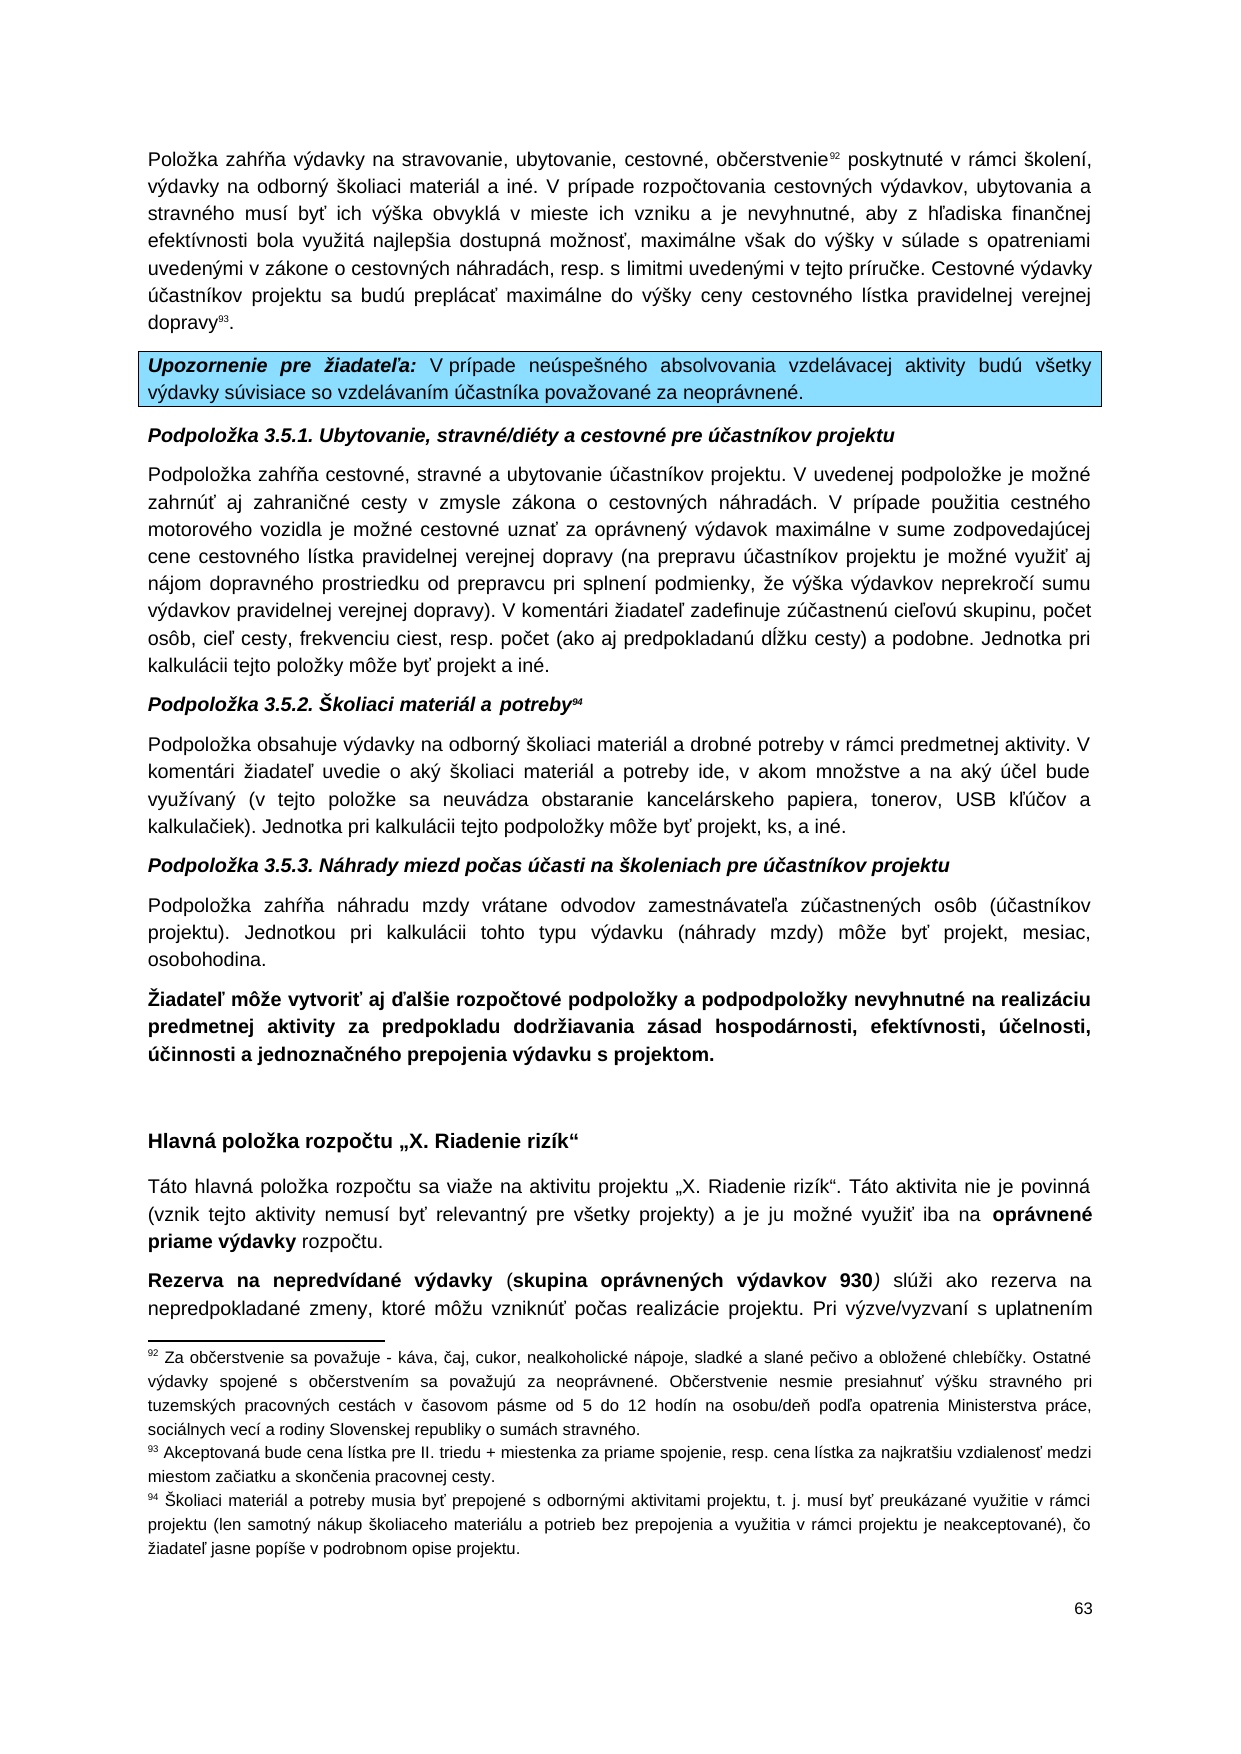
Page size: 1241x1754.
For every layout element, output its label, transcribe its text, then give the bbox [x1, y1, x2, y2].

text Podpoložka obsahuje výdavky na odborný školiaci materiál a drobné potreby v rámci predmetnej aktivity. V komentári žiadateľ uvedie o aký školiaci materiál a potreby ide, v akom množstve a na aký účel bude využívaný (v tejto položke sa neuvádza obstaranie kancelárskeho papiera, tonerov, USB kľúčov a kalkulačiek). Jednotka pri kalkulácii tejto podpoložky môže byť projekt, ks, a iné. [148, 733, 1092, 837]
text Táto hlavná položka rozpočtu sa viaže na aktivitu projektu „X. Riadenie rizík“. Táto aktivita nie je povinná (vznik tejto aktivity nemusí byť relevantný pre všetky projekty) a je ju možné využiť iba na oprávnené priame výdavky rozpočtu. [148, 1175, 1092, 1252]
text Upozornenie pre žiadateľa: V prípade neúspešného absolvovania vzdelávacej aktivity budú všetky výdavky súvisiace so vzdelávaním účastníka považované za neoprávnené. [139, 352, 1101, 406]
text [148, 1269, 1092, 1319]
text Podpoložka zahŕňa náhradu mzdy vrátane odvodov zamestnávateľa zúčastnených osôb (účastníkov projektu). Jednotkou pri kalkulácii tohto typu výdavku (náhrady mzdy) môže byť projekt, mesiac, osobohodina. [148, 894, 1092, 971]
text Podpoložka zahŕňa cestovné, stravné a ubytovanie účastníkov projektu. V uvedenej podpoložke je možné zahrnúť aj zahraničné cesty v zmysle zákona o cestovných náhradách. V prípade použitia cestného motorového vozidla je možné cestovné uznať za oprávnený výdavok maximálne v sume zodpovedajúcej cene cestovného lístka pravidelnej verejnej dopravy (na prepravu účastníkov projektu je možné využiť aj nájom dopravného prostriedku od prepravcu pri splnení podmienky, že výška výdavkov neprekročí sumu výdavkov pravidelnej verejnej dopravy). V komentári žiadateľ zadefinuje zúčastnenú cieľovú skupinu, počet osôb, cieľ cesty, frekvenciu ciest, resp. počet (ako aj predpokladanú dĺžku cesty) a podobne. Jednotka pri kalkulácii tejto položky môže byť projekt a iné. [148, 463, 1092, 676]
text Podpoložka 3.5.2. Školiaci materiál a potreby [148, 693, 1092, 716]
text Podpoložka 3.5.3. Náhrady miezd počas účasti na školeniach pre účastníkov projektu [148, 854, 1092, 877]
text Hlavná položka rozpočtu „X. Riadenie rizík“ [148, 1129, 1092, 1153]
text Žiadateľ môže vytvoriť aj ďalšie rozpočtové podpoložky a podpodpoložky nevyhnutné na realizáciu predmetnej aktivity za predpokladu dodržiavania zásad hospodárnosti, efektívnosti, účelnosti, účinnosti a jednoznačného prepojenia výdavku s projektom. [148, 988, 1092, 1065]
text Položka zahŕňa výdavky na stravovanie, ubytovanie, cestovné, občerstvenie poskytnuté v rámci školení, výdavky na odborný školiaci materiál a iné. V prípade rozpočtovania cestovných výdavkov, ubytovania a stravného musí byť ich výška obvyklá v mieste ich vzniku a je nevyhnutné, aby z hľadiska finančnej efektívnosti bola využitá najlepšia dostupná možnosť, maximálne však do výšky v súlade s opatreniami uvedenými v zákone o cestovných náhradách, resp. s limitmi uvedenými v tejto príručke. Cestovné výdavky účastníkov projektu sa budú preplácať maximálne do výšky ceny cestovného lístka pravidelnej verejnej dopravy. [148, 148, 1092, 333]
text Podpoložka 3.5.1. Ubytovanie, stravné/diéty a cestovné pre účastníkov projektu [148, 424, 1092, 446]
